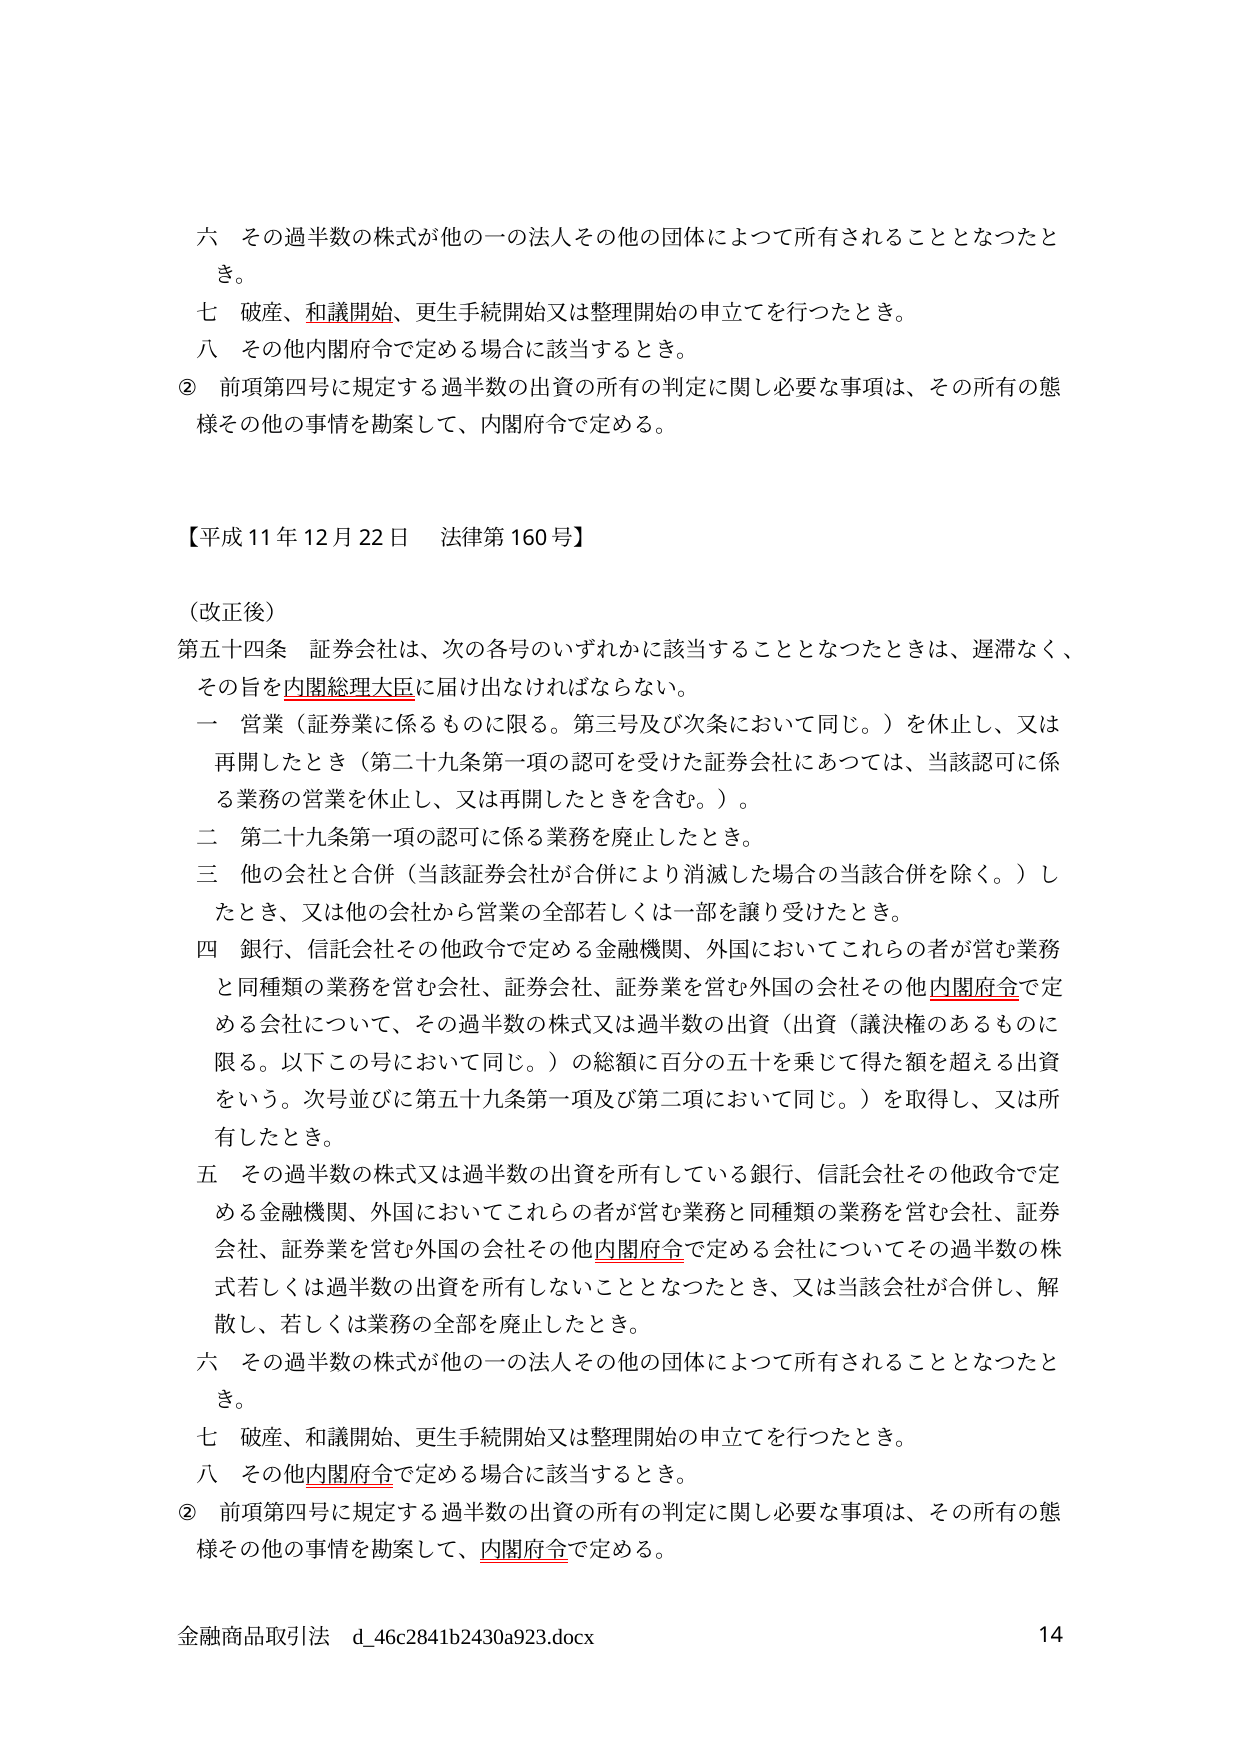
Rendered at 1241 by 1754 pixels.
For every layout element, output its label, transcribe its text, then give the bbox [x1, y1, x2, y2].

text ② 前項第四号に規定する過半数の出資の所有の判定に関し必要な事項は、その所有の態様その他の事情を勘案して、内閣府令で定める。 [177, 1492, 1063, 1567]
text 一 営業（証券業に係るものに限る。第三号及び次条において同じ。）を休止し、又は再開したとき（第二十九条第一項の認可を受けた証券会社にあつては、当該認可に係る業務の営業を休止し、又は再開したときを含む。）。 [196, 704, 1063, 817]
text 七 破産、和議開始、更生手続開始又は整理開始の申立てを行つたとき。 [196, 292, 1063, 329]
text 六 その過半数の株式が他の一の法人その他の団体によつて所有されることとなつたとき。 [196, 1342, 1063, 1417]
text （改正後） [177, 592, 1063, 629]
text 第五十四条 証券会社は、次の各号のいずれかに該当することとなつたときは、遅滞なく、その旨を内閣総理大臣に届け出なければならない。 [177, 629, 1063, 704]
text 【平成11年12月22日 法律第160号】 [177, 517, 1063, 554]
text 八 その他内閣府令で定める場合に該当するとき。 [196, 329, 1063, 367]
text 三 他の会社と合併（当該証券会社が合併により消滅した場合の当該合併を除く。）したとき、又は他の会社から営業の全部若しくは一部を譲り受けたとき。 [196, 854, 1063, 929]
text 八 その他内閣府令で定める場合に該当するとき。 [196, 1454, 1063, 1492]
text 五 その過半数の株式又は過半数の出資を所有している銀行、信託会社その他政令で定める金融機関、外国においてこれらの者が営む業務と同種類の業務を営む会社、証券会社、証券業を営む外国の会社その他内閣府令で定める会社についてその過半数の株式若しくは過半数の出資を所有しないこととなつたとき、又は当該会社が合併し、解散し、若しくは業務の全部を廃止したとき。 [196, 1154, 1063, 1342]
text 七 破産、和議開始、更生手続開始又は整理開始の申立てを行つたとき。 [196, 1417, 1063, 1454]
text 六 その過半数の株式が他の一の法人その他の団体によつて所有されることとなつたとき。 [196, 217, 1063, 292]
text ② 前項第四号に規定する過半数の出資の所有の判定に関し必要な事項は、その所有の態様その他の事情を勘案して、内閣府令で定める。 [177, 367, 1063, 442]
text 二 第二十九条第一項の認可に係る業務を廃止したとき。 [196, 817, 1063, 854]
text 四 銀行、信託会社その他政令で定める金融機関、外国においてこれらの者が営む業務と同種類の業務を営む会社、証券会社、証券業を営む外国の会社その他内閣府令で定める会社について、その過半数の株式又は過半数の出資（出資（議決権のあるものに限る。以下この号において同じ。）の総額に百分の五十を乗じて得た額を超える出資をいう。次号並びに第五十九条第一項及び第二項において同じ。）を取得し、又は所有したとき。 [196, 929, 1063, 1154]
